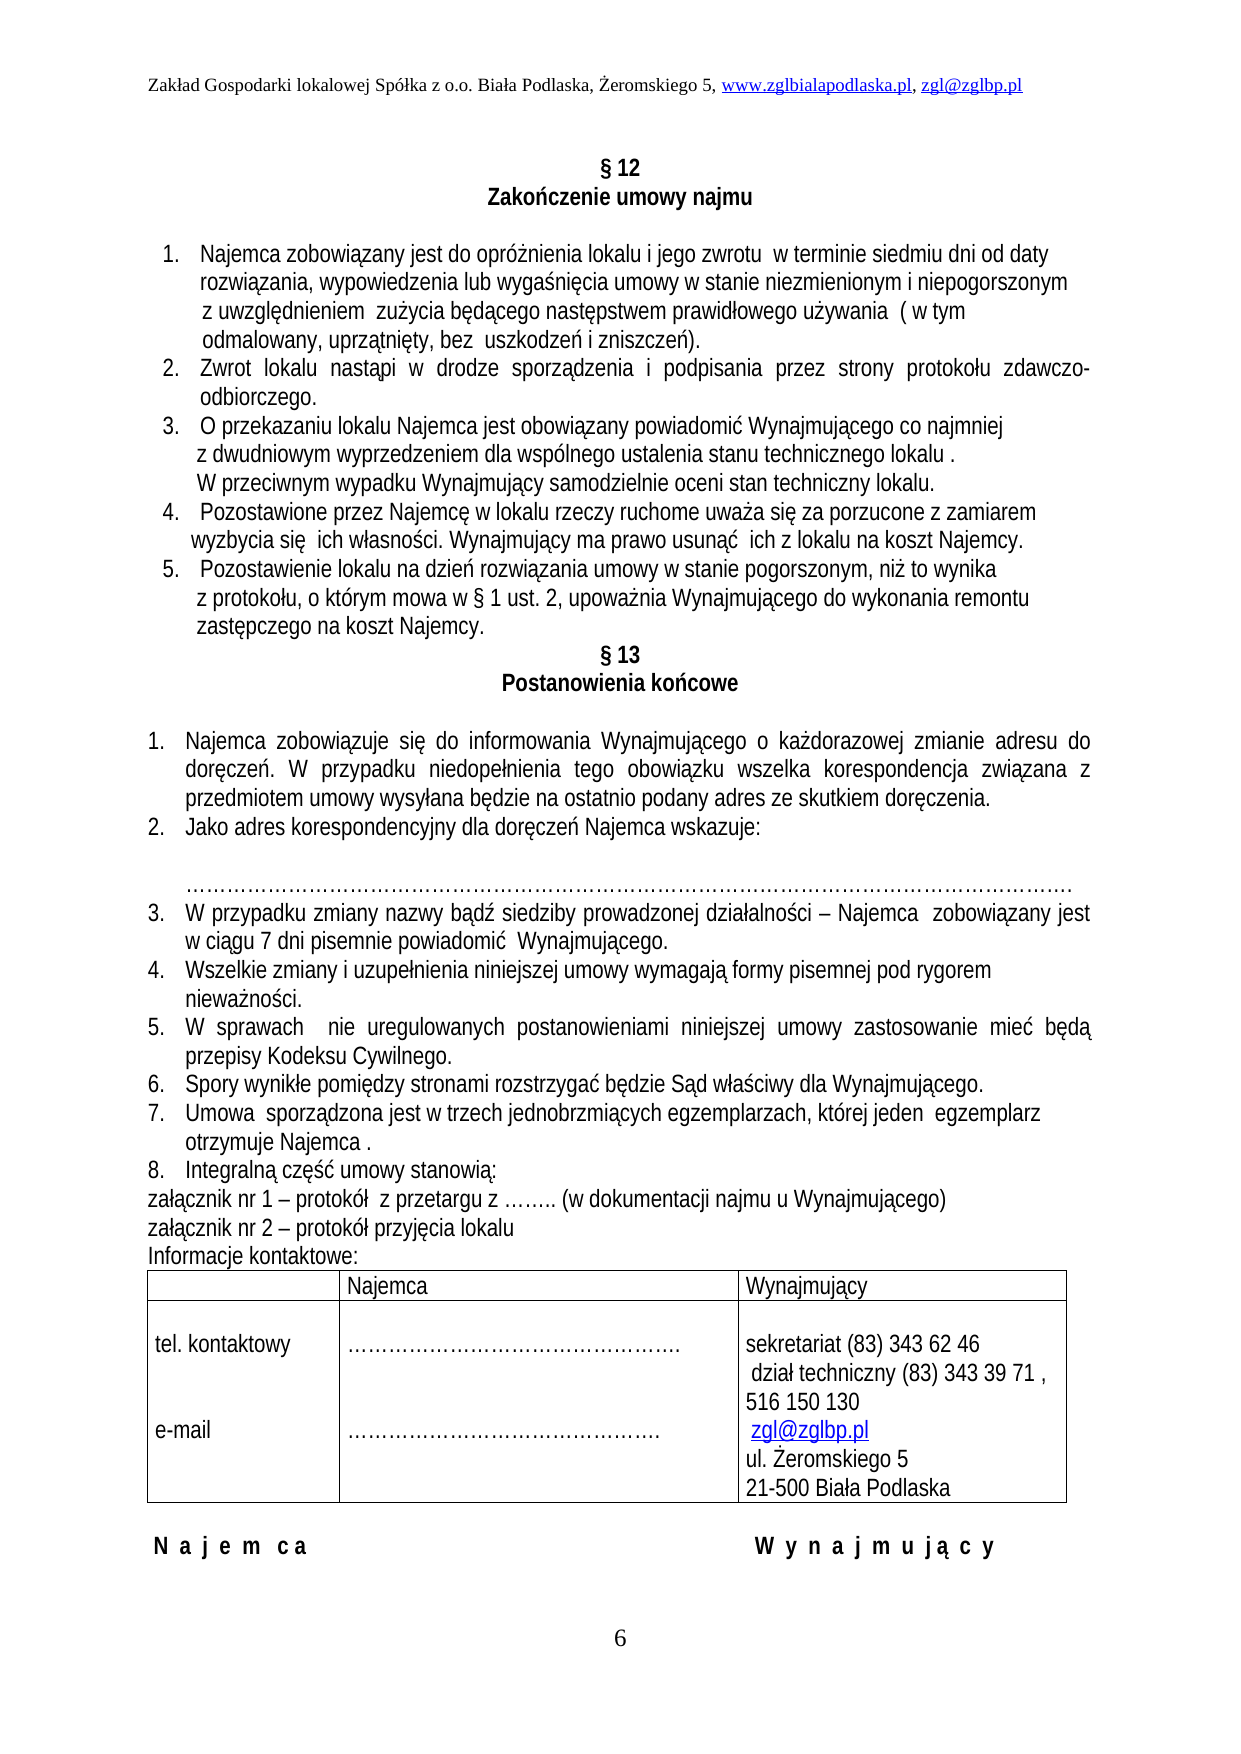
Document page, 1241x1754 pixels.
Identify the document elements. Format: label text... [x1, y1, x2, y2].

text Postanowienia końcowe [148, 668, 1093, 697]
list Umowa sporządzona jest w trzech jednobrzmiących egzemplarzach, której jeden egzemplarz otrzymuje Najemca . [148, 1098, 1093, 1155]
list Najemca zobowiązuje się do informowania Wynajmującego o każdorazowej zmianie adresu do doręczeń. W przypadku niedopełnienia tego obowiązku wszelka korespondencja związana z przedmiotem umowy wysyłana będzie na ostatnio podany adres ze skutkiem doręczenia. [148, 726, 1093, 812]
table_cell …………………………………………. ………………………………………. [340, 1301, 738, 1502]
text załącznik nr 2 – protokół przyjęcia lokalu [148, 1213, 1093, 1241]
table_header Najemca [340, 1271, 738, 1300]
table_header [148, 1271, 339, 1300]
text Zakończenie umowy najmu [148, 181, 1093, 210]
text wyzbycia się ich własności. Wynajmujący ma prawo usunąć ich z lokalu na koszt Najemcy. [162, 525, 1093, 554]
table_cell tel. kontaktowy e-mail [148, 1301, 339, 1502]
text § 12 [148, 153, 1093, 181]
text załącznik nr 1 – protokół z przetargu z …….. (w dokumentacji najmu u Wynajmującego) [148, 1184, 1093, 1213]
list W przypadku zmiany nazwy bądź siedziby prowadzonej działalności – Najemca zobowiązany jest w ciągu 7 dni pisemnie powiadomić Wynajmującego. [148, 898, 1093, 955]
table_cell sekretariat (83) 343 62 46 dział techniczny (83) 343 39 71 , 516 150 130 zgl@zglbp.pl ul. Żeromskiego 5 21-500 Biała Podlaska [739, 1301, 1066, 1502]
list Pozostawienie lokalu na dzień rozwiązania umowy w stanie pogorszonym, niż to wynika [162, 554, 1093, 582]
list Integralną część umowy stanowią: [148, 1155, 1093, 1184]
text odmalowany, uprzątnięty, bez uszkodzeń i zniszczeń). [185, 325, 1093, 353]
table_header Wynajmujący [739, 1271, 1066, 1300]
text z dwudniowym wyprzedzeniem dla wspólnego ustalenia stanu technicznego lokalu . [162, 439, 1093, 468]
text § 13 [148, 640, 1093, 668]
list O przekazaniu lokalu Najemca jest obowiązany powiadomić Wynajmującego co najmniej [162, 411, 1093, 439]
list Zwrot lokalu nastąpi w drodze sporządzenia i podpisania przez strony protokołu zdawczo-odbiorczego. [162, 353, 1093, 411]
text W przeciwnym wypadku Wynajmujący samodzielnie oceni stan techniczny lokalu. [162, 468, 1093, 497]
text …………………………………………………………………………………………………………………. [185, 869, 1093, 898]
text Informacje kontaktowe: [148, 1241, 1093, 1270]
list Jako adres korespondencyjny dla doręczeń Najemca wskazuje: [148, 812, 1093, 840]
list Wszelkie zmiany i uzupełnienia niniejszej umowy wymagają formy pisemnej pod rygorem nieważności. [148, 955, 1093, 1012]
list Spory wynikłe pomiędzy stronami rozstrzygać będzie Sąd właściwy dla Wynajmującego. [148, 1069, 1093, 1098]
text zastępczego na koszt Najemcy. [162, 611, 1093, 640]
list Najemca zobowiązany jest do opróżnienia lokalu i jego zwrotu w terminie siedmiu dni od daty rozwiązania, wypowiedzenia lub wygaśnięcia umowy w stanie niezmienionym i niepogorszonym [162, 239, 1093, 296]
list Pozostawione przez Najemcę w lokalu rzeczy ruchome uważa się za porzucone z zamiarem [162, 497, 1093, 525]
subtitle N a j e m c a W y n a j m u j ą c y [148, 1531, 1093, 1560]
list W sprawach nie uregulowanych postanowieniami niniejszej umowy zastosowanie mieć będą przepisy Kodeksu Cywilnego. [148, 1012, 1093, 1069]
text z uwzględnieniem zużycia będącego następstwem prawidłowego używania ( w tym [185, 296, 1093, 325]
text z protokołu, o którym mowa w § 1 ust. 2, upoważnia Wynajmującego do wykonania remontu [162, 582, 1093, 611]
